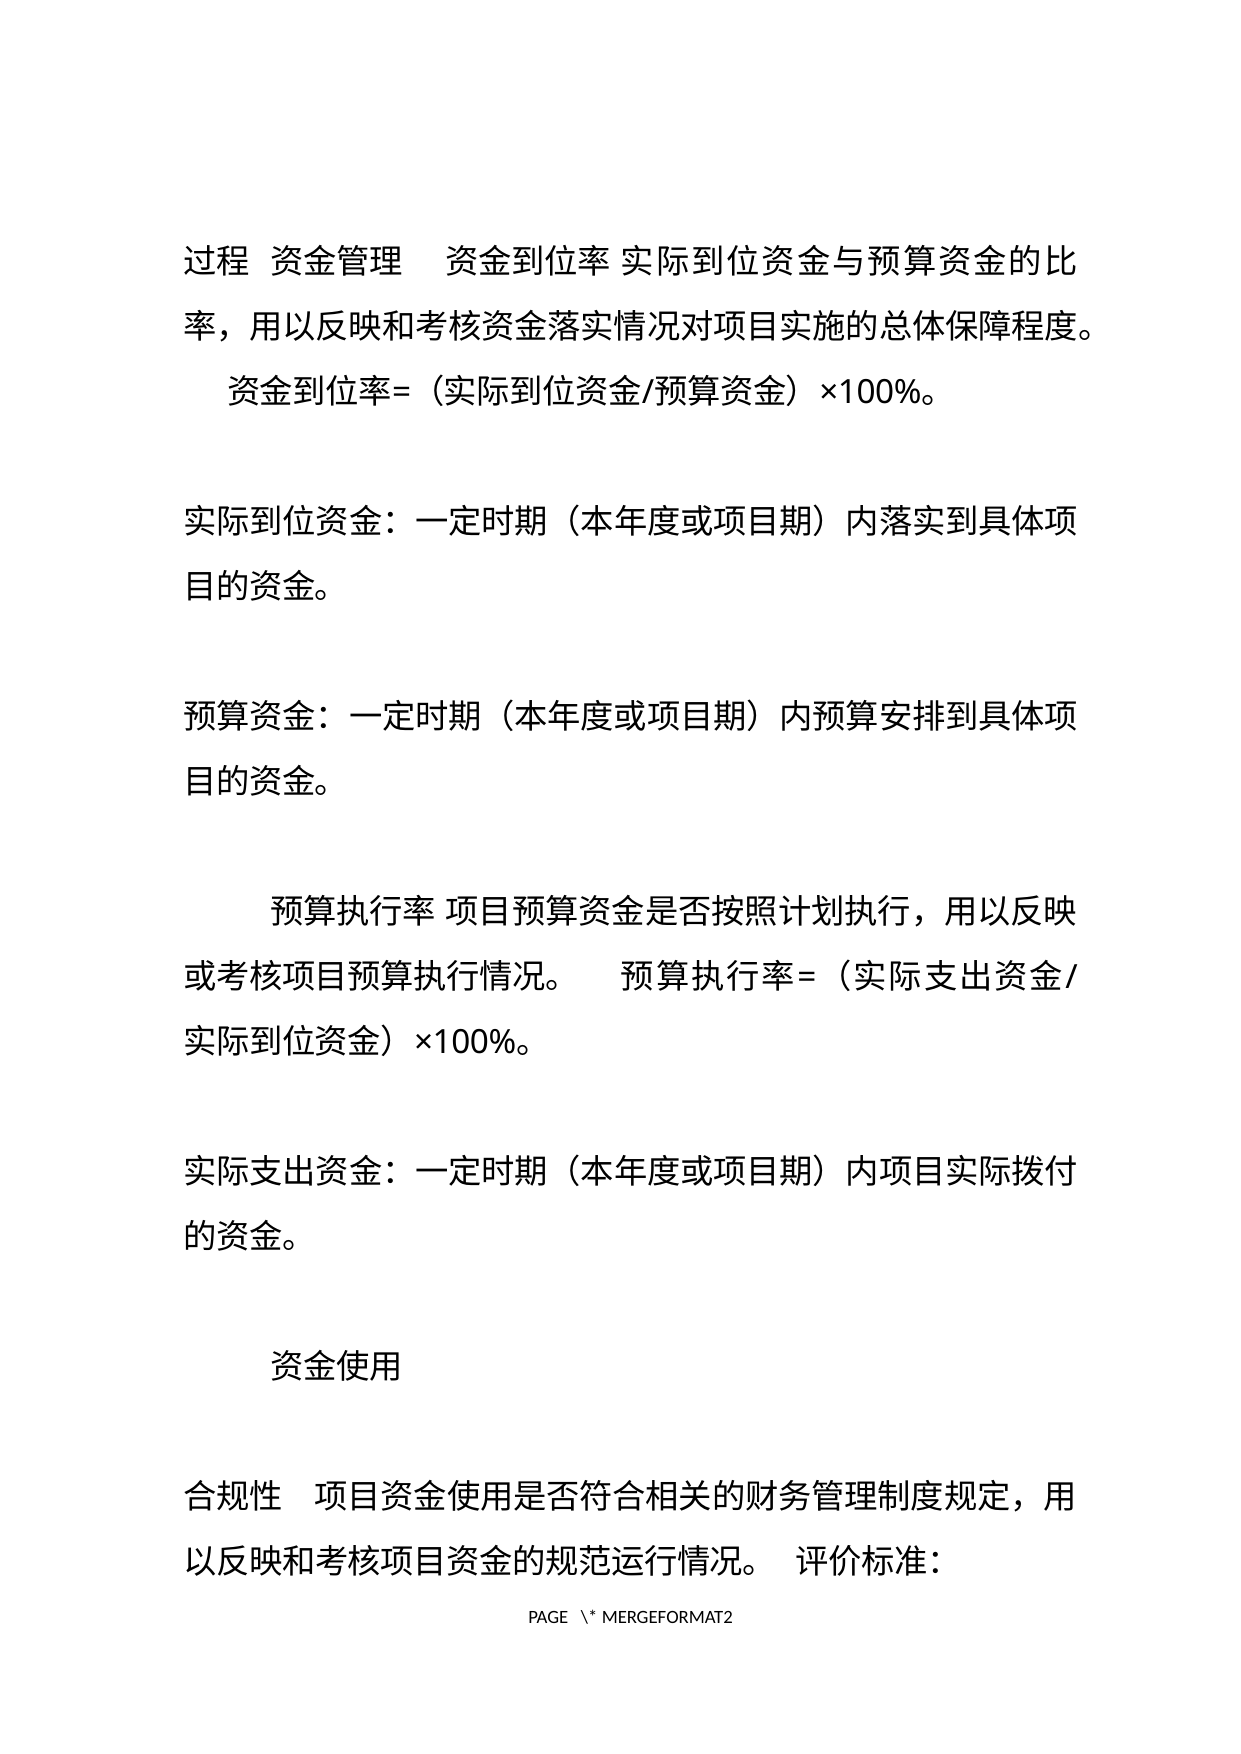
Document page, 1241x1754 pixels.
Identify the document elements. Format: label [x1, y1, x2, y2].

text [183, 162, 1078, 1592]
